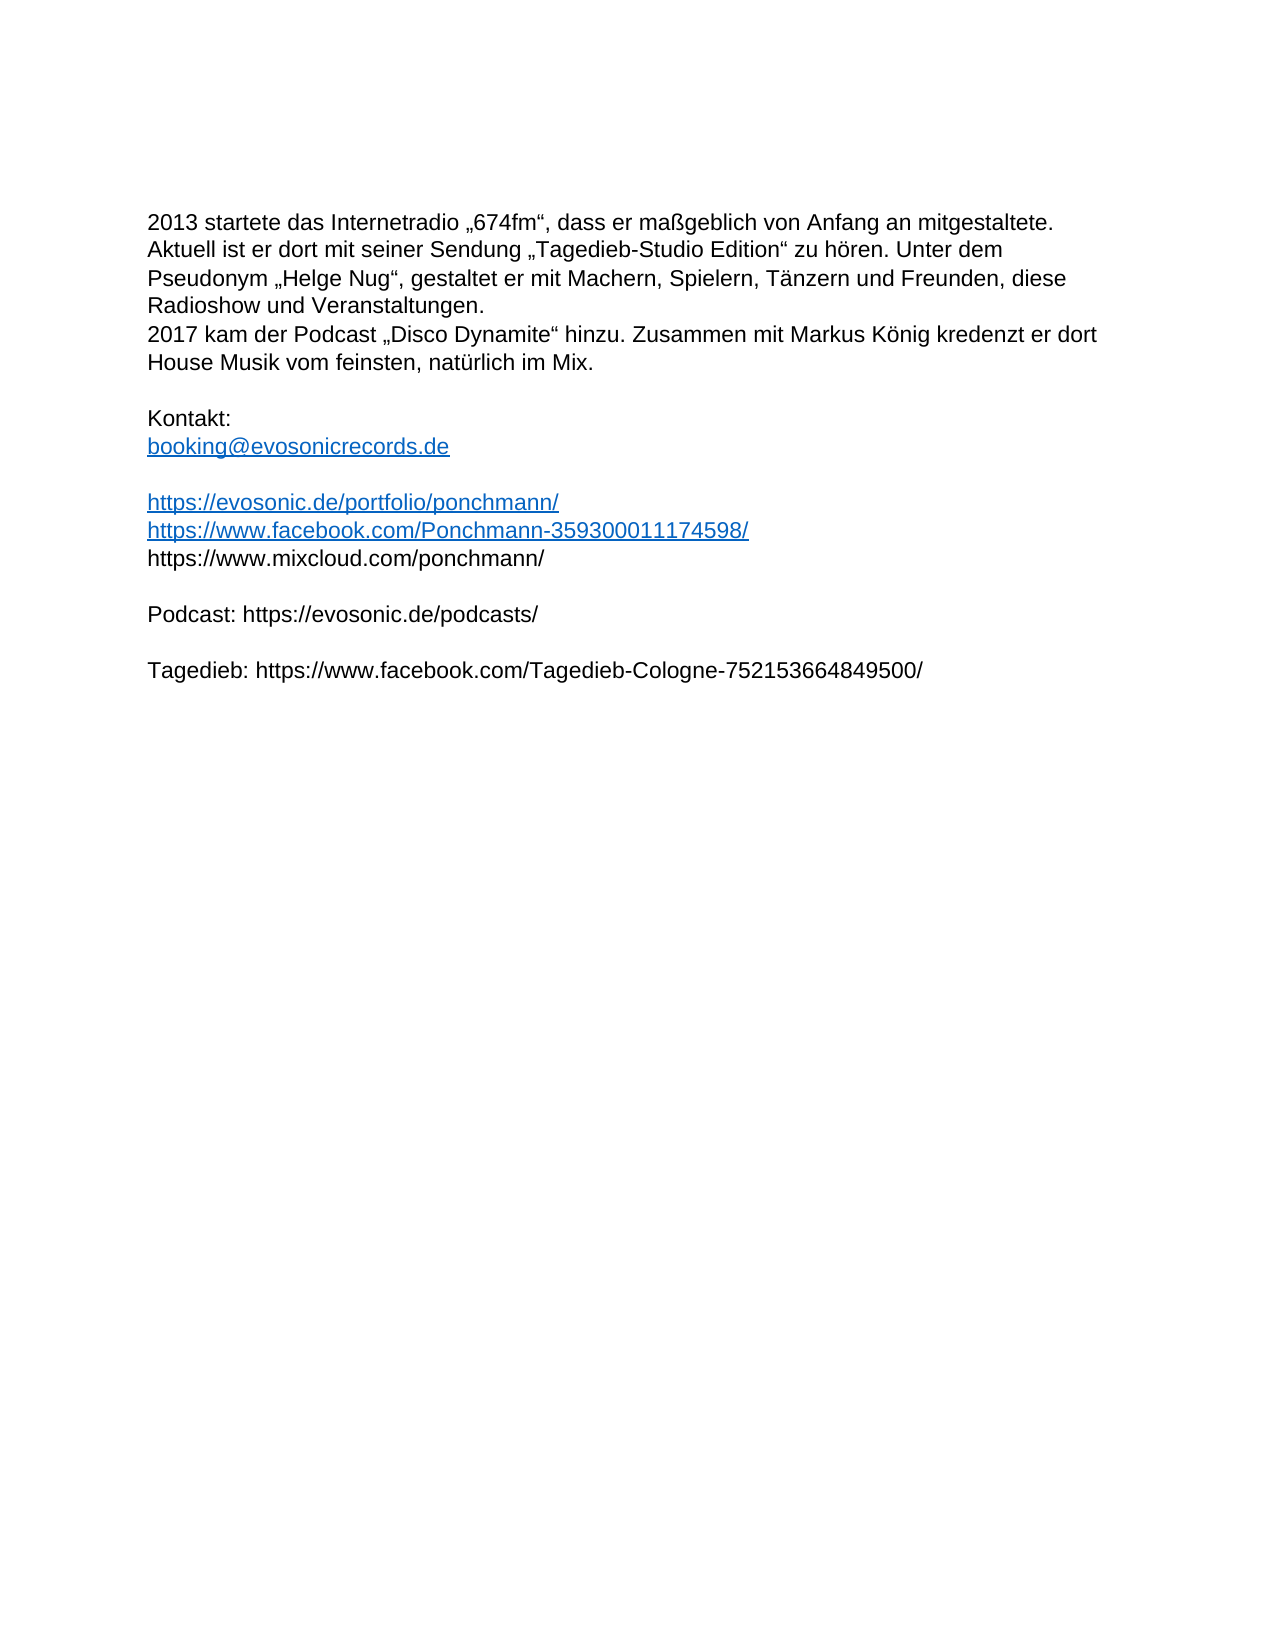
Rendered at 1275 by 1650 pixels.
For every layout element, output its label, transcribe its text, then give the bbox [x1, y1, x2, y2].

text Kontakt: [147, 404, 1121, 432]
text https://www.mixcloud.com/ponchmann/ [147, 544, 1121, 572]
text Tagedieb: https://www.facebook.com/Tagedieb-Cologne-752153664849500/ [147, 656, 1121, 684]
text 2017 kam der Podcast „Disco Dynamite“ hinzu. Zusammen mit Markus König kredenzt er dort House Musik vom feinsten, natürlich im Mix. [147, 319, 1121, 376]
text https://www.facebook.com/Ponchmann-359300011174598/ [147, 516, 1121, 544]
text Podcast: https://evosonic.de/podcasts/ [147, 600, 1121, 628]
text https://evosonic.de/portfolio/ponchmann/ [147, 488, 1121, 516]
text 2013 startete das Internetradio „674fm“, dass er maßgeblich von Anfang an mitgestaltete. Aktuell ist er dort mit seiner Sendung „Tagedieb-Studio Edition“ zu hören. Unter dem Pseudonym „Helge Nug“, gestaltet er mit Machern, Spielern, Tänzern und Freunden, diese Radioshow und Veranstaltungen. [147, 207, 1121, 319]
text booking@evosonicrecords.de [147, 432, 1121, 460]
